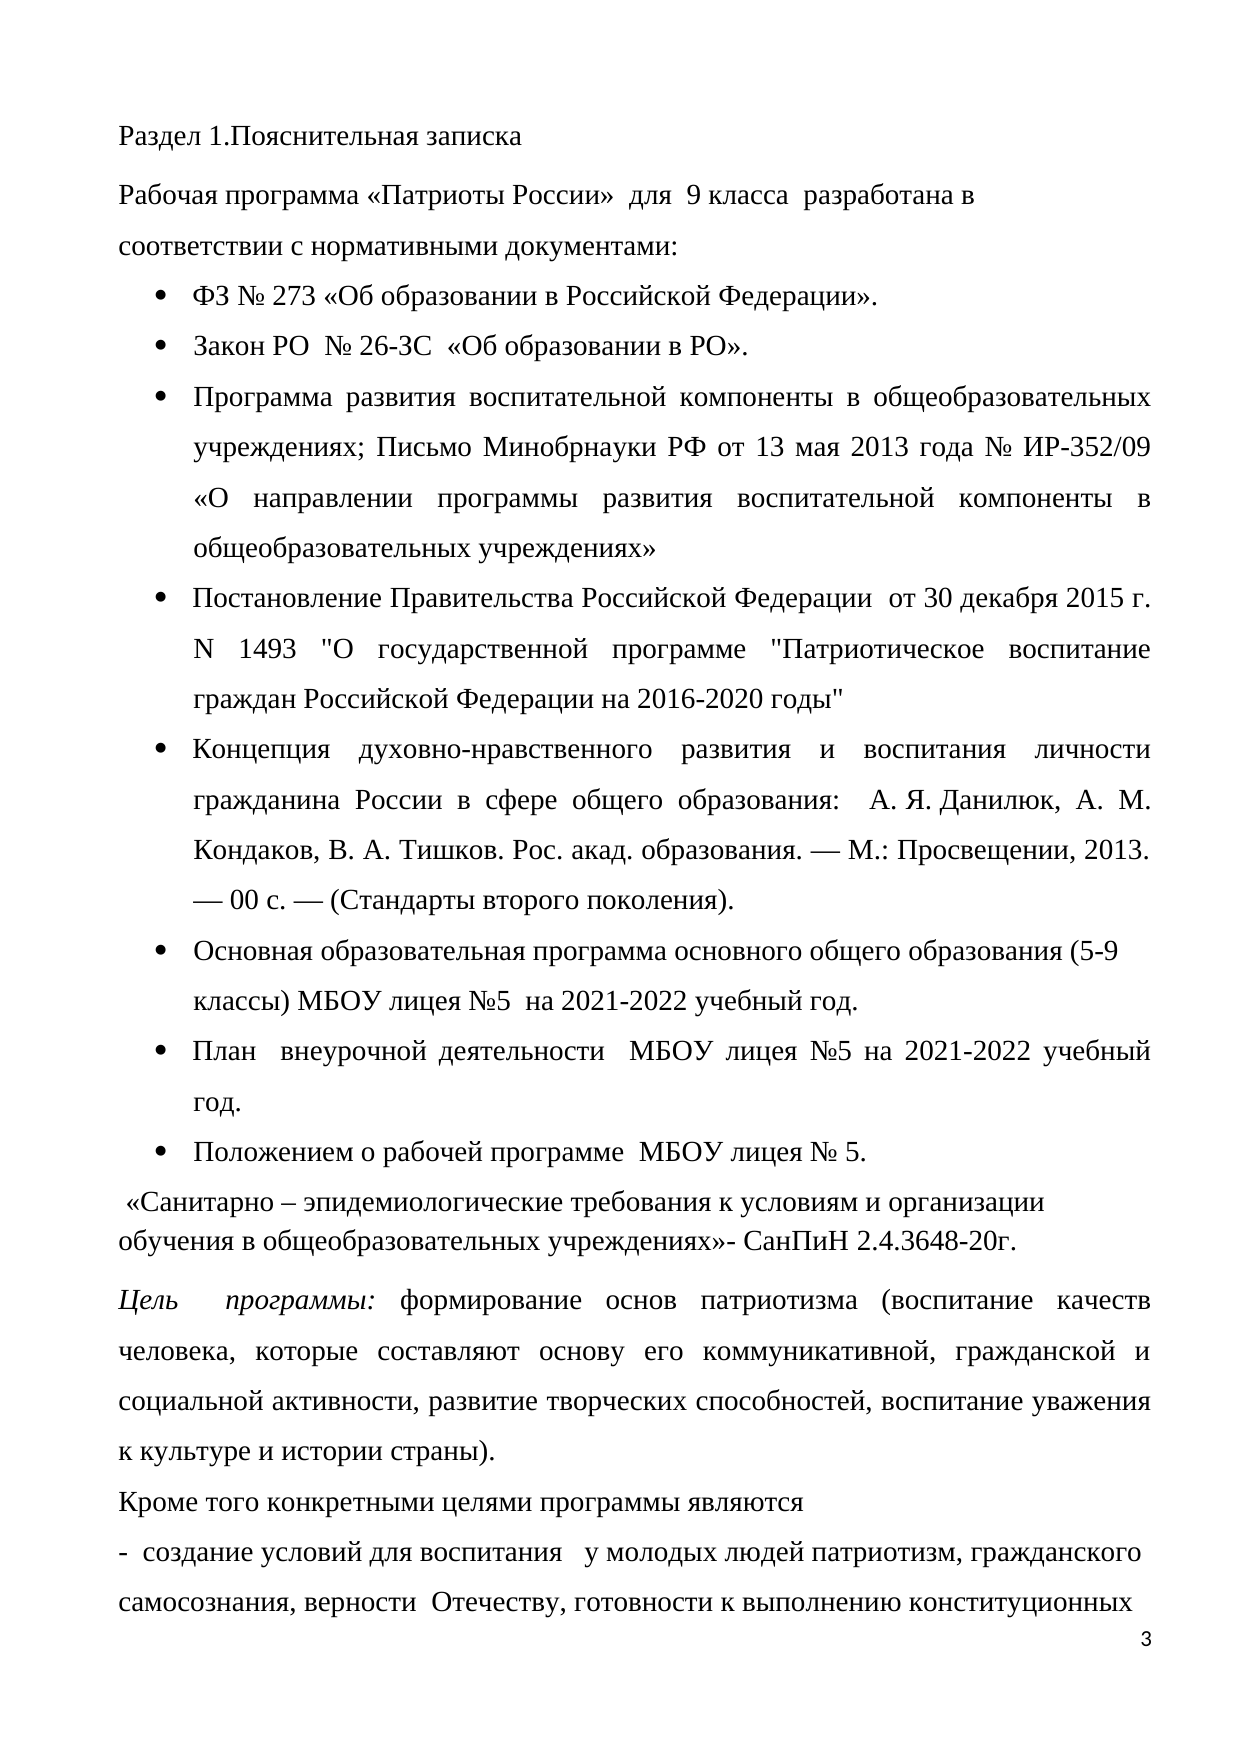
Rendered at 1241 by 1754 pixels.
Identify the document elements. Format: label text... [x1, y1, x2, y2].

list Закон РО № 26-ЗС «Об образовании в РО». [156, 328, 1152, 362]
list Концепция духовно-нравственного развития и воспитания личности гражданина России в сфере общего образования: А. Я. Данилюк, А. М. Кондаков, В. А. Тишков. Рос. акад. образования. ― М.: Просвещении, 2013. ― 00 с. ― (Стандарты второго поколения). [156, 731, 1152, 916]
list Постановление Правительства Российской Федерации от 30 декабря 2015 г. N 1493 "О государственной программе "Патриотическое воспитание граждан Российской Федерации на 2016-2020 годы" [156, 580, 1152, 714]
list Положением о рабочей программе МБОУ лицея № 5. [156, 1134, 1152, 1168]
list ФЗ № 273 «Об образовании в Российской Федерации». [156, 278, 1152, 312]
text Цель программы: формирование основ патриотизма (воспитание качеств человека, которые составляют основу его коммуникативной, гражданской и социальной активности, развитие творческих способностей, воспитание уважения к культуре и истории страны). [118, 1282, 1152, 1467]
text Рабочая программа «Патриоты России» для 9 класса разработана в соответствии с нормативными документами: [118, 177, 1152, 261]
text «Санитарно – эпидемиологические требования к условиям и организации обучения в общеобразовательных учреждениях»- СанПиН 2.4.3648-20г. [118, 1184, 1152, 1257]
text Кроме того конкретными целями программы являются [118, 1484, 1152, 1517]
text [118, 1534, 1152, 1618]
list Программа развития воспитательной компоненты в общеобразовательных учреждениях; Письмо Минобрнауки РФ от 13 мая 2013 года № ИР-352/09 «О направлении программы развития воспитательной компоненты в общеобразовательных учреждениях» [156, 379, 1152, 563]
text Раздел 1.Пояснительная записка [118, 118, 1152, 152]
list Основная образовательная программа основного общего образования (5-9 классы) МБОУ лицея №5 на 2021-2022 учебный год. [156, 933, 1152, 1017]
list План внеурочной деятельности МБОУ лицея №5 на 2021-2022 учебный год. [156, 1033, 1152, 1117]
